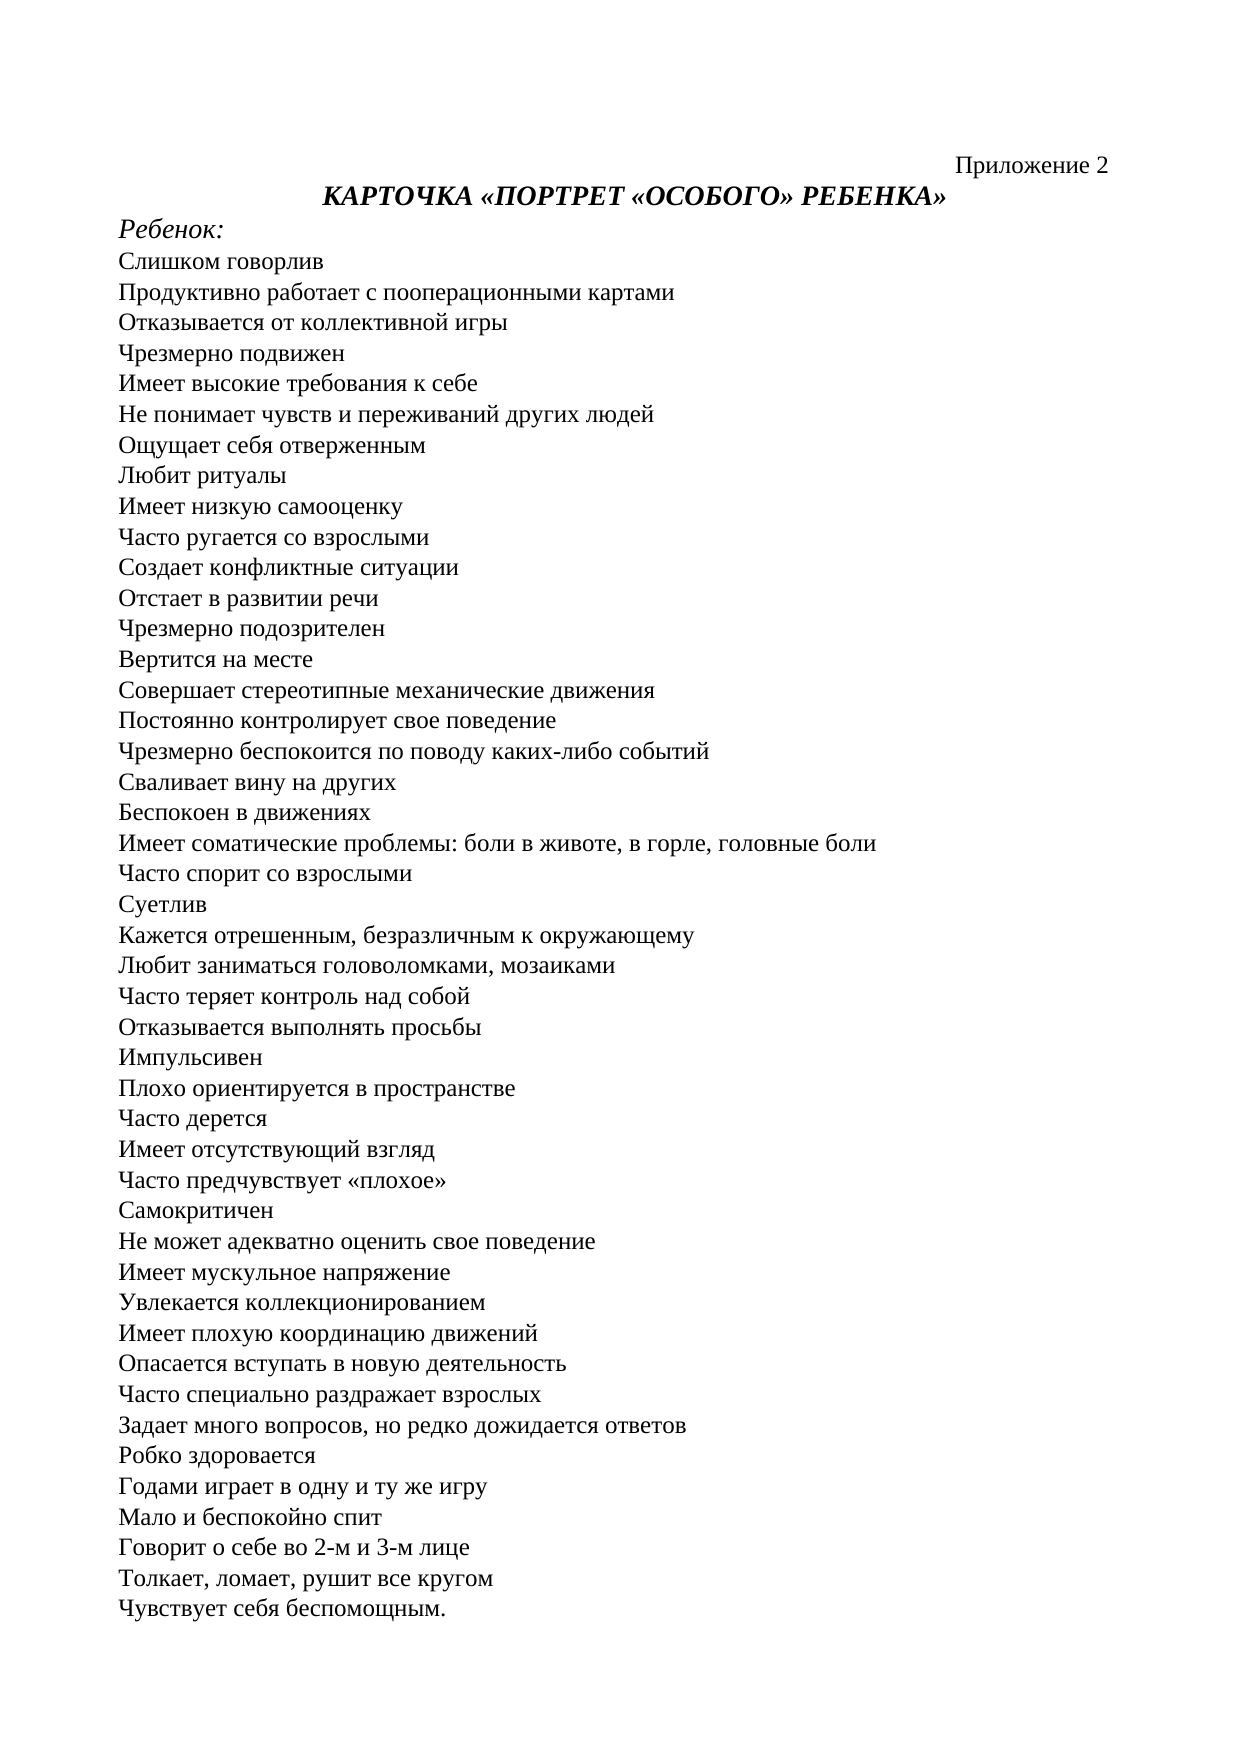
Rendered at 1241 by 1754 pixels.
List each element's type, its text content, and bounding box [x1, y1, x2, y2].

text КАРТОЧКА «ПОРТРЕТ «ОСОБОГО» РЕБЕНКА» [118, 179, 1152, 212]
text Не может адекватно оценить свое поведение Имеет мускульное напряжение Увлекается коллекционированием Имеет плохую координацию движений Опасается вступать в новую деятельность Часто специально раздражает взрослых Задает много вопросов, но редко дожидается ответов Робко здоровается Годами играет в одну и ту же игру Мало и беспокойно спит Говорит о себе во 2-м и 3-м лице Толкает, ломает, рушит все кругом Чувствует себя беспомощным. [118, 1224, 1152, 1622]
text Ребенок: Слишком говорлив Продуктивно работает с пооперационными картами Отказывается от коллективной игры Чрезмерно подвижен Имеет высокие требования к себе Не понимает чувств и переживаний других людей Ощущает себя отверженным Любит ритуалы Имеет низкую самооценку Часто ругается со взрослыми Создает конфликтные ситуации Отстает в развитии речи Чрезмерно подозрителен Вертится на месте Совершает стереотипные механические движения Постоянно контролирует свое поведение Чрезмерно беспокоится по поводу каких-либо событий Сваливает вину на других Беспокоен в движениях Имеет соматические проблемы: боли в животе, в горле, головные боли Часто спорит со взрослыми Суетлив Кажется отрешенным, безразличным к окружающему Любит заниматься головоломками, мозаиками Часто теряет контроль над собой Отказывается выполнять просьбы Импульсивен Плохо ориентируется в пространстве Часто дерется Имеет отсутствующий взгляд Часто предчувствует «плохое» Самокритичен [118, 212, 1152, 1224]
text Приложение 2 [118, 149, 1152, 179]
